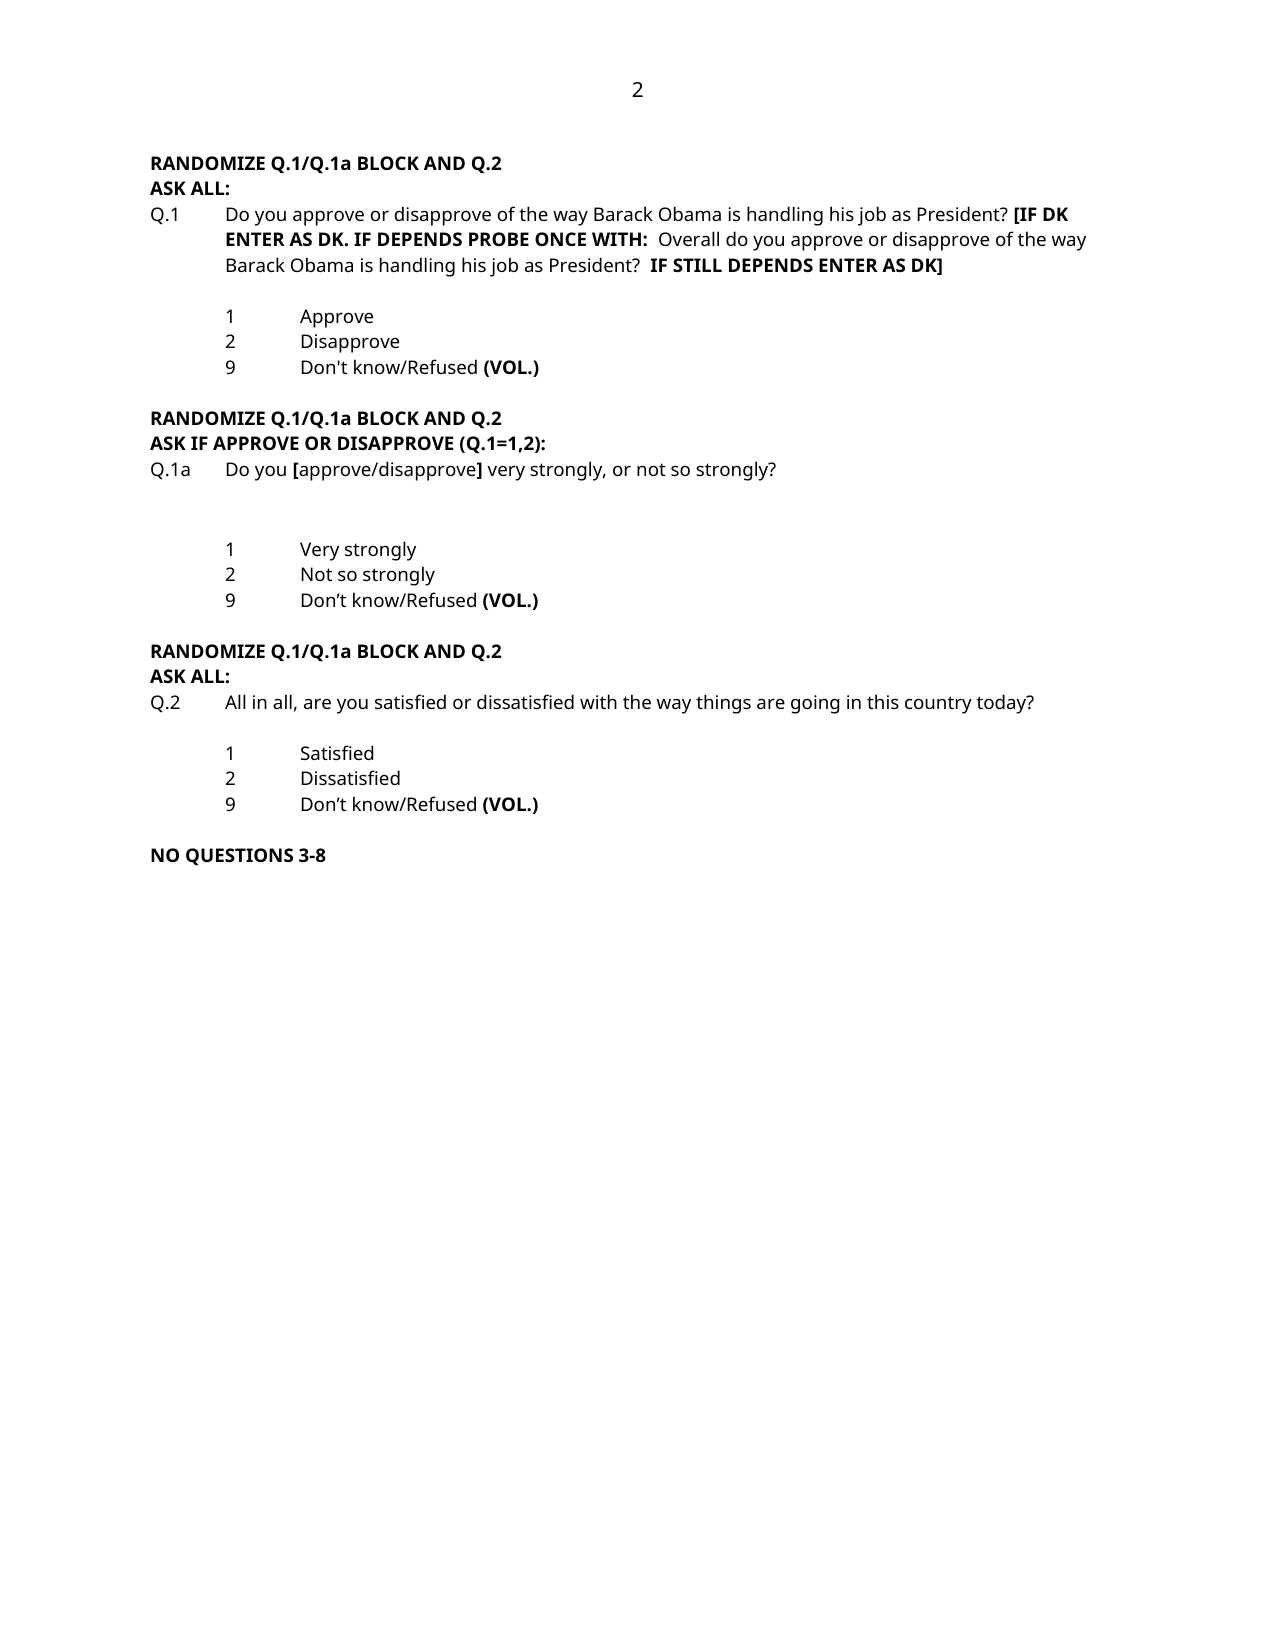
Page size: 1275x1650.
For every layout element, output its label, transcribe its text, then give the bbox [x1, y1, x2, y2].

text 9 Don’t know/Refused (VOL.) [225, 791, 1125, 817]
text 1 Very strongly [225, 536, 1125, 562]
text RANDOMIZE Q.1/Q.1a BLOCK AND Q.2 [150, 405, 1125, 431]
text 1 Approve [225, 303, 1125, 329]
text ASK ALL: [150, 176, 1125, 201]
text 2 Disapprove [225, 329, 1125, 354]
text RANDOMIZE Q.1/Q.1a BLOCK AND Q.2 [150, 150, 1125, 176]
text Q.2 All in all, are you satisfied or dissatisfied with the way things are going in this country today? [150, 689, 1125, 715]
text Q.1 Do you approve or disapprove of the way Barack Obama is handling his job as President? [IF DK ENTER AS DK. IF DEPENDS PROBE ONCE WITH: Overall do you approve or disapprove of the way Barack Obama is handling his job as President? IF STILL DEPENDS ENTER AS DK] [150, 201, 1125, 278]
text RANDOMIZE Q.1/Q.1a BLOCK AND Q.2 [150, 638, 1125, 664]
text 9 Don’t know/Refused (VOL.) [225, 587, 1125, 613]
text ASK ALL: [150, 664, 1125, 689]
text 2 Dissatisfied [225, 766, 1125, 791]
text ASK IF APPROVE OR DISAPPROVE (Q.1=1,2): Q.1a Do you [approve/disapprove] very strongly, or not so strongly? [150, 431, 1125, 482]
text 1 Satisfied [225, 740, 1125, 766]
text NO QUESTIONS 3-8 [150, 842, 1125, 868]
text 2 Not so strongly [225, 562, 1125, 587]
text 9 Don't know/Refused (VOL.) [225, 354, 1125, 380]
